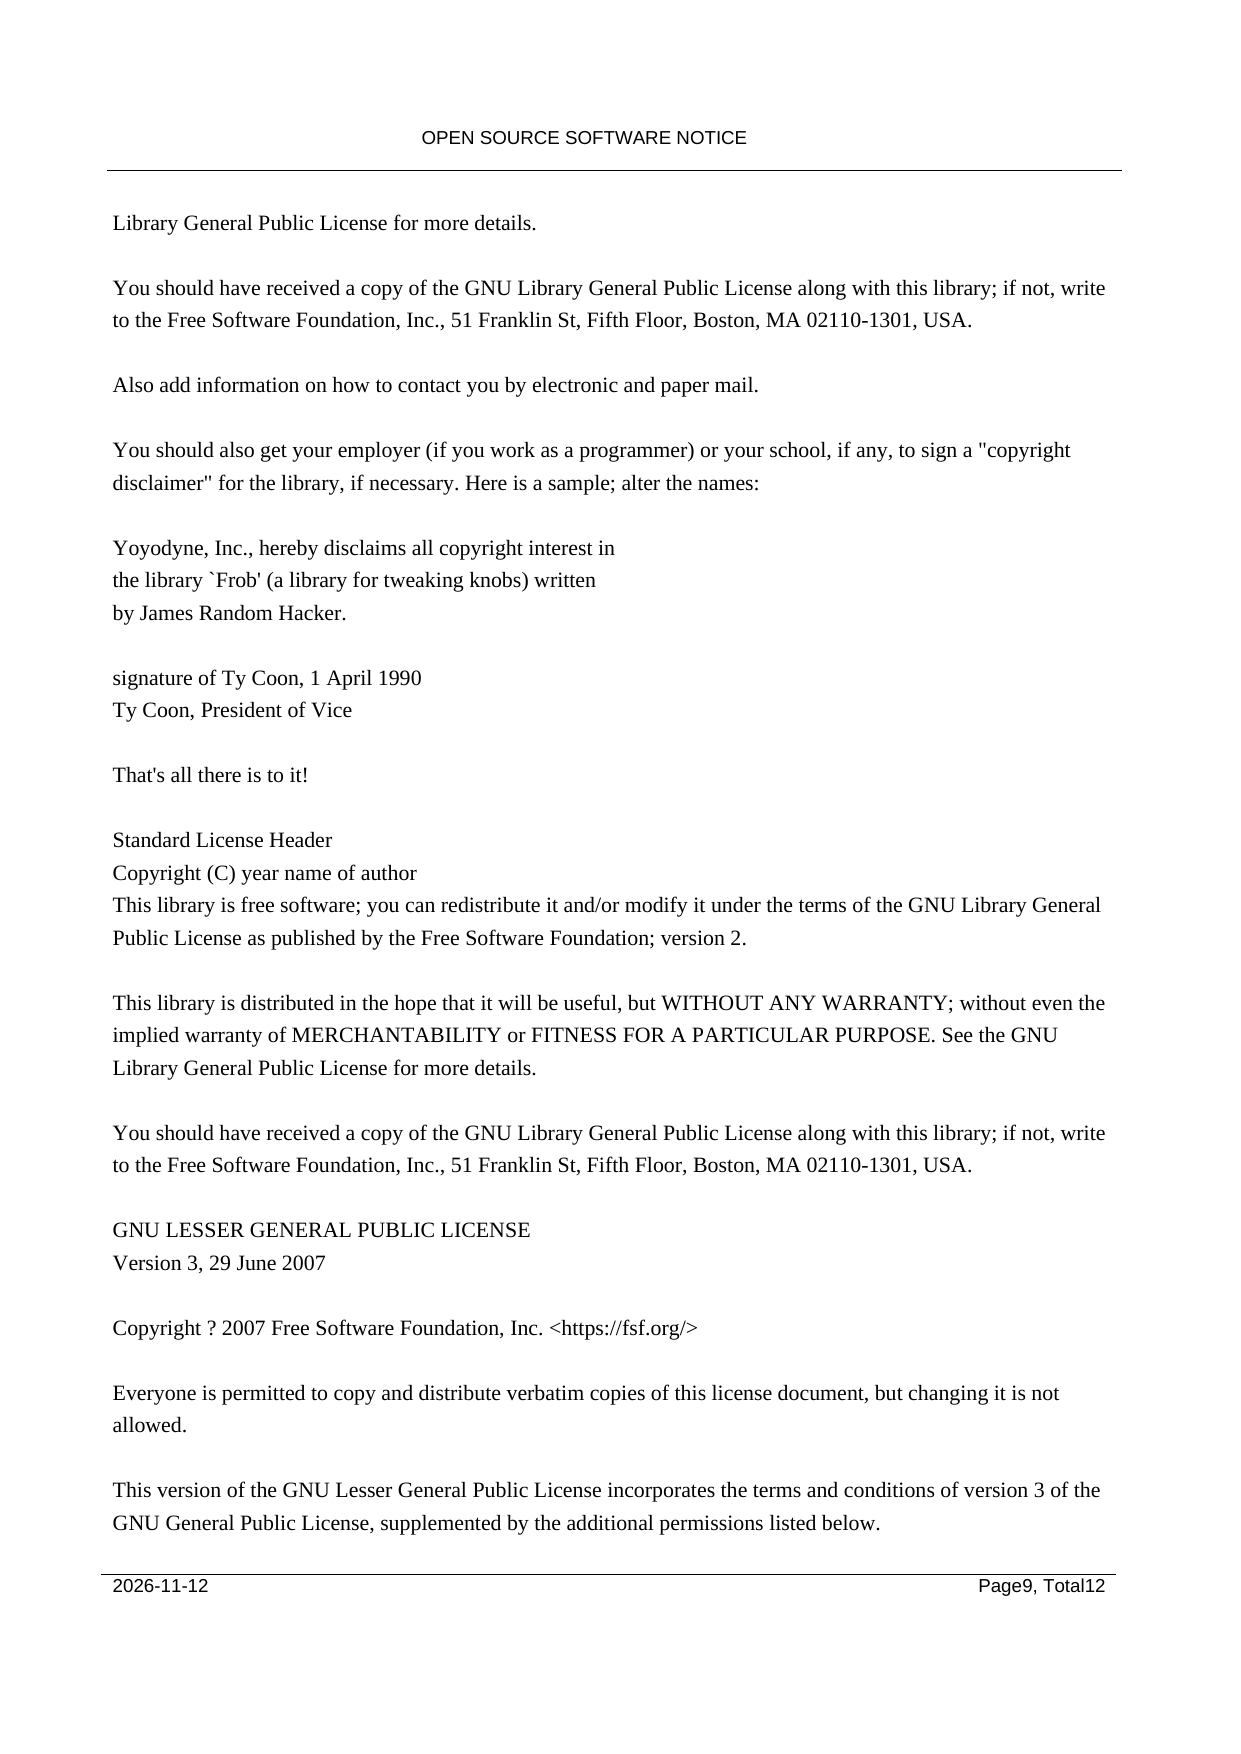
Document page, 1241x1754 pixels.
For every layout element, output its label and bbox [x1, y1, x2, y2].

text [112, 206, 1128, 1539]
